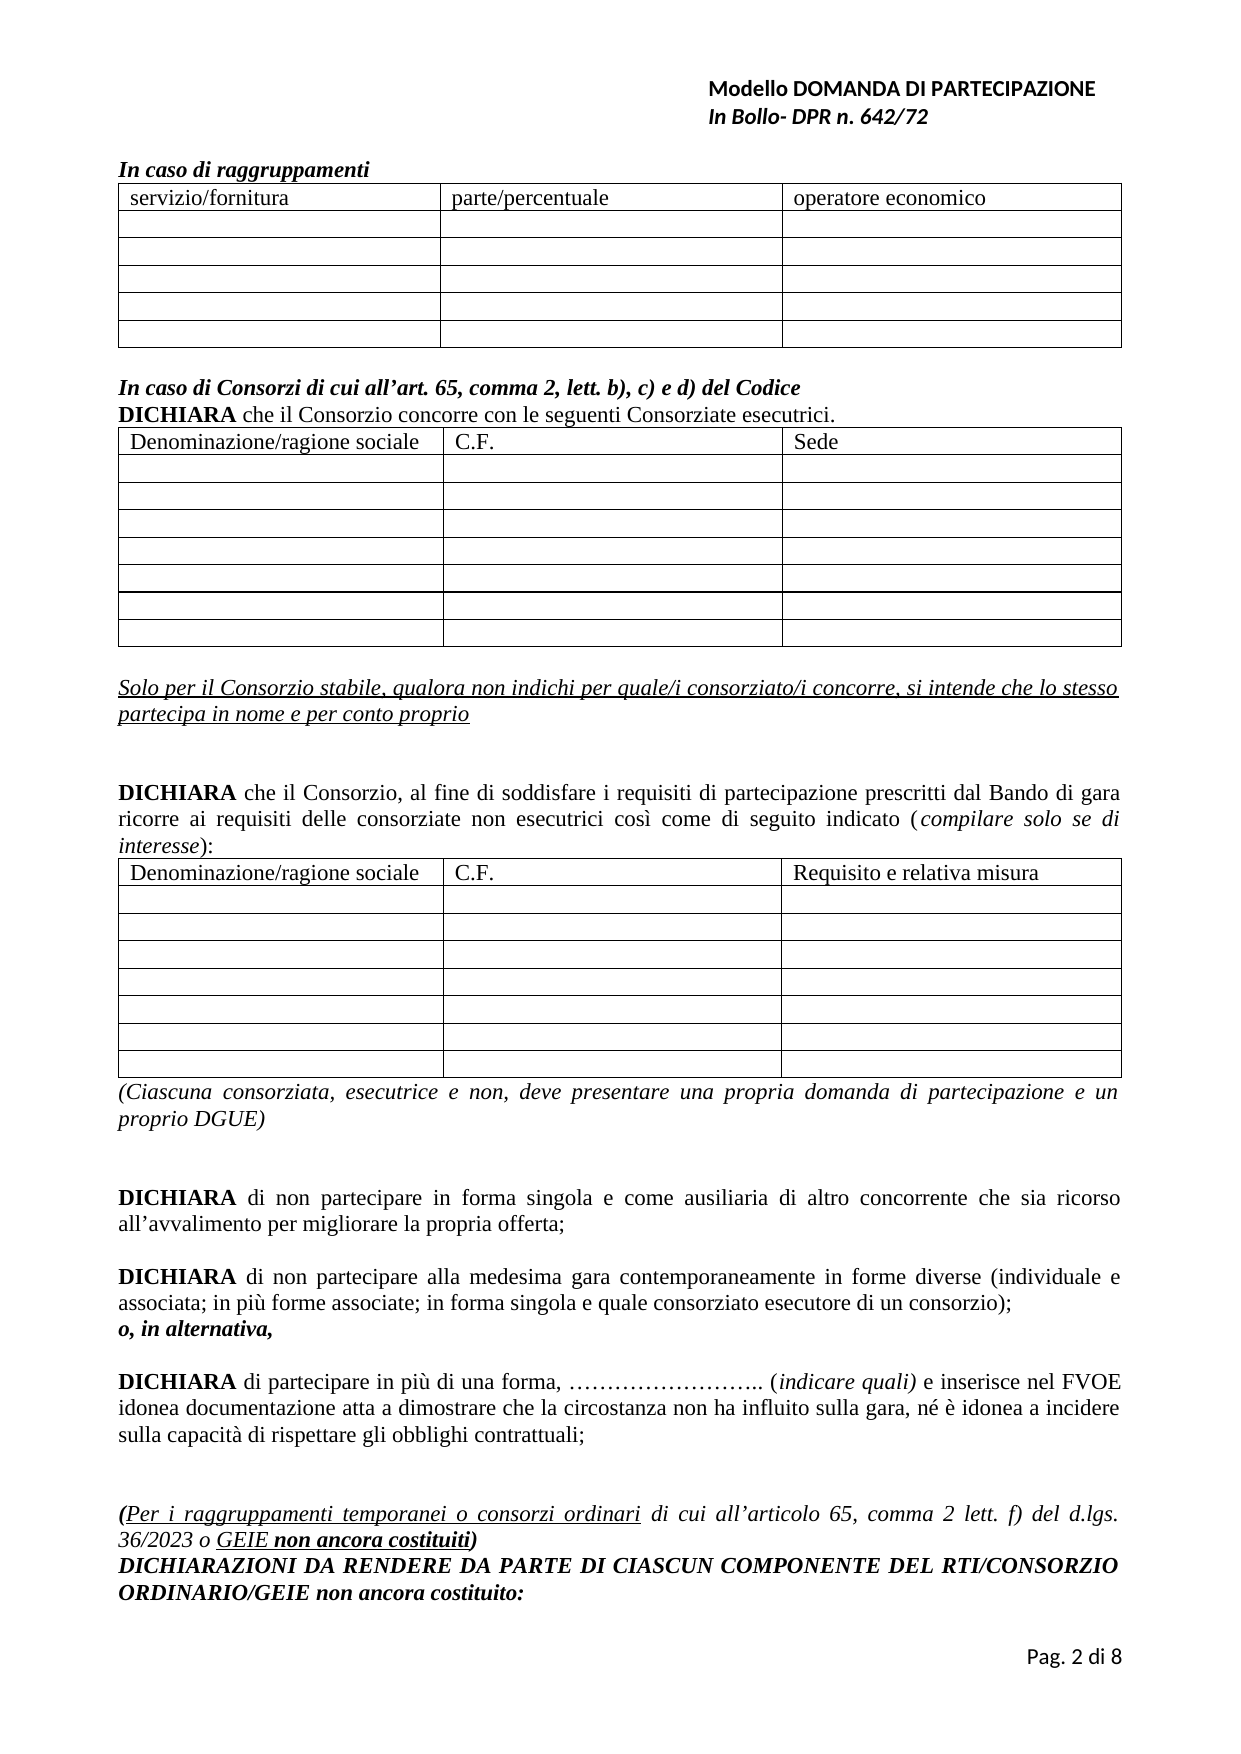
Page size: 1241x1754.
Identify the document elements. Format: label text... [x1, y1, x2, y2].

table_cell [444, 996, 781, 1022]
table_cell [444, 538, 782, 564]
table_cell [444, 1024, 781, 1050]
table_header operatore economico [783, 184, 1121, 210]
table_cell [782, 1024, 1121, 1050]
table_header Denominazione/ragione sociale [119, 428, 443, 454]
table_cell [444, 941, 781, 968]
table_cell [444, 510, 782, 537]
table_header servizio/fornitura [119, 184, 440, 210]
text o, in alternativa, [118, 1315, 1122, 1342]
table_cell [119, 510, 443, 537]
table_cell [119, 238, 440, 265]
table_cell [783, 211, 1121, 237]
table_cell [119, 593, 443, 619]
text DICHIARA che il Consorzio, al fine di soddisfare i requisiti di partecipazione prescritti dal Bando di gara ricorre ai requisiti delle consorziate non esecutrici così come di seguito indicato (compilare solo se di interesse): [118, 779, 1122, 858]
table_cell [119, 914, 443, 940]
table_cell [119, 1024, 443, 1050]
table_cell [444, 593, 782, 619]
text In caso di Consorzi di cui all’art. 65, comma 2, lett. b), c) e d) del Codice [118, 374, 1122, 401]
table_cell [119, 1051, 443, 1077]
table_cell [441, 321, 782, 347]
table_cell [444, 969, 781, 995]
table_cell [444, 455, 782, 482]
table_cell [783, 565, 1121, 591]
table_cell [119, 996, 443, 1022]
text Solo per il Consorzio stabile, qualora non indichi per quale/i consorziato/i concorre, si intende che lo stesso partecipa in nome e per conto proprio [118, 673, 1122, 726]
table_cell [119, 211, 440, 237]
table_cell [444, 1051, 781, 1077]
table_cell [783, 510, 1121, 537]
table_cell [119, 455, 443, 482]
table_cell [119, 941, 443, 968]
table_cell [444, 565, 782, 591]
table_cell [119, 483, 443, 509]
table_header Denominazione/ragione sociale [119, 859, 443, 885]
text DICHIARAZIONI DA RENDERE DA PARTE DI CIASCUN COMPONENTE DEL RTI/CONSORZIO ORDINARIO/GEIE non ancora costituito: [118, 1553, 1122, 1605]
table_cell [783, 321, 1121, 347]
table_cell [444, 483, 782, 509]
table_cell [782, 1051, 1121, 1077]
table_cell [783, 483, 1121, 509]
table_cell [441, 238, 782, 265]
table_cell [119, 620, 443, 646]
text DICHIARA di non partecipare in forma singola e come ausiliaria di altro concorrente che sia ricorso all’avvalimento per migliorare la propria offerta; [118, 1184, 1122, 1236]
table_cell [783, 455, 1121, 482]
table_header C.F. [444, 859, 781, 885]
table_cell [119, 538, 443, 564]
text (Ciascuna consorziata, esecutrice e non, deve presentare una propria domanda di partecipazione e un proprio DGUE) [118, 1078, 1122, 1131]
table_cell [119, 969, 443, 995]
table_cell [441, 266, 782, 292]
table_cell [783, 293, 1121, 319]
text In caso di raggruppamenti [118, 156, 1122, 182]
text (Per i raggruppamenti temporanei o consorzi ordinari di cui all’articolo 65, comma 2 lett. f) del d.lgs. 36/2023 o GEIE non ancora costituiti) [118, 1500, 1122, 1553]
table_cell [441, 211, 782, 237]
table_cell [783, 620, 1121, 646]
table_header C.F. [444, 428, 782, 454]
table_cell [782, 941, 1121, 968]
text DICHIARA di non partecipare alla medesima gara contemporaneamente in forme diverse (individuale e associata; in più forme associate; in forma singola e quale consorziato esecutore di un consorzio); [118, 1263, 1122, 1315]
table_cell [783, 593, 1121, 619]
text DICHIARA che il Consorzio concorre con le seguenti Consorziate esecutrici. [118, 401, 1122, 427]
table_cell [444, 914, 781, 940]
table_cell [444, 886, 781, 913]
table_cell [782, 886, 1121, 913]
table_cell [119, 565, 443, 591]
table_cell [782, 969, 1121, 995]
table_cell [783, 538, 1121, 564]
table_cell [782, 914, 1121, 940]
text DICHIARA di partecipare in più di una forma, …………………….. (indicare quali) e inserisce nel FVOE idonea documentazione atta a dimostrare che la circostanza non ha influito sulla gara, né è idonea a incidere sulla capacità di rispettare gli obblighi contrattuali; [118, 1368, 1122, 1447]
table_cell [119, 886, 443, 913]
table_cell [119, 321, 440, 347]
table_cell [782, 996, 1121, 1022]
table_cell [119, 266, 440, 292]
table_header Requisito e relativa misura [782, 859, 1121, 885]
table_cell [444, 620, 782, 646]
table_cell [441, 293, 782, 319]
table_cell [783, 266, 1121, 292]
table_cell [783, 238, 1121, 265]
table_header Sede [783, 428, 1121, 454]
table_header parte/percentuale [441, 184, 782, 210]
table_cell [119, 293, 440, 319]
